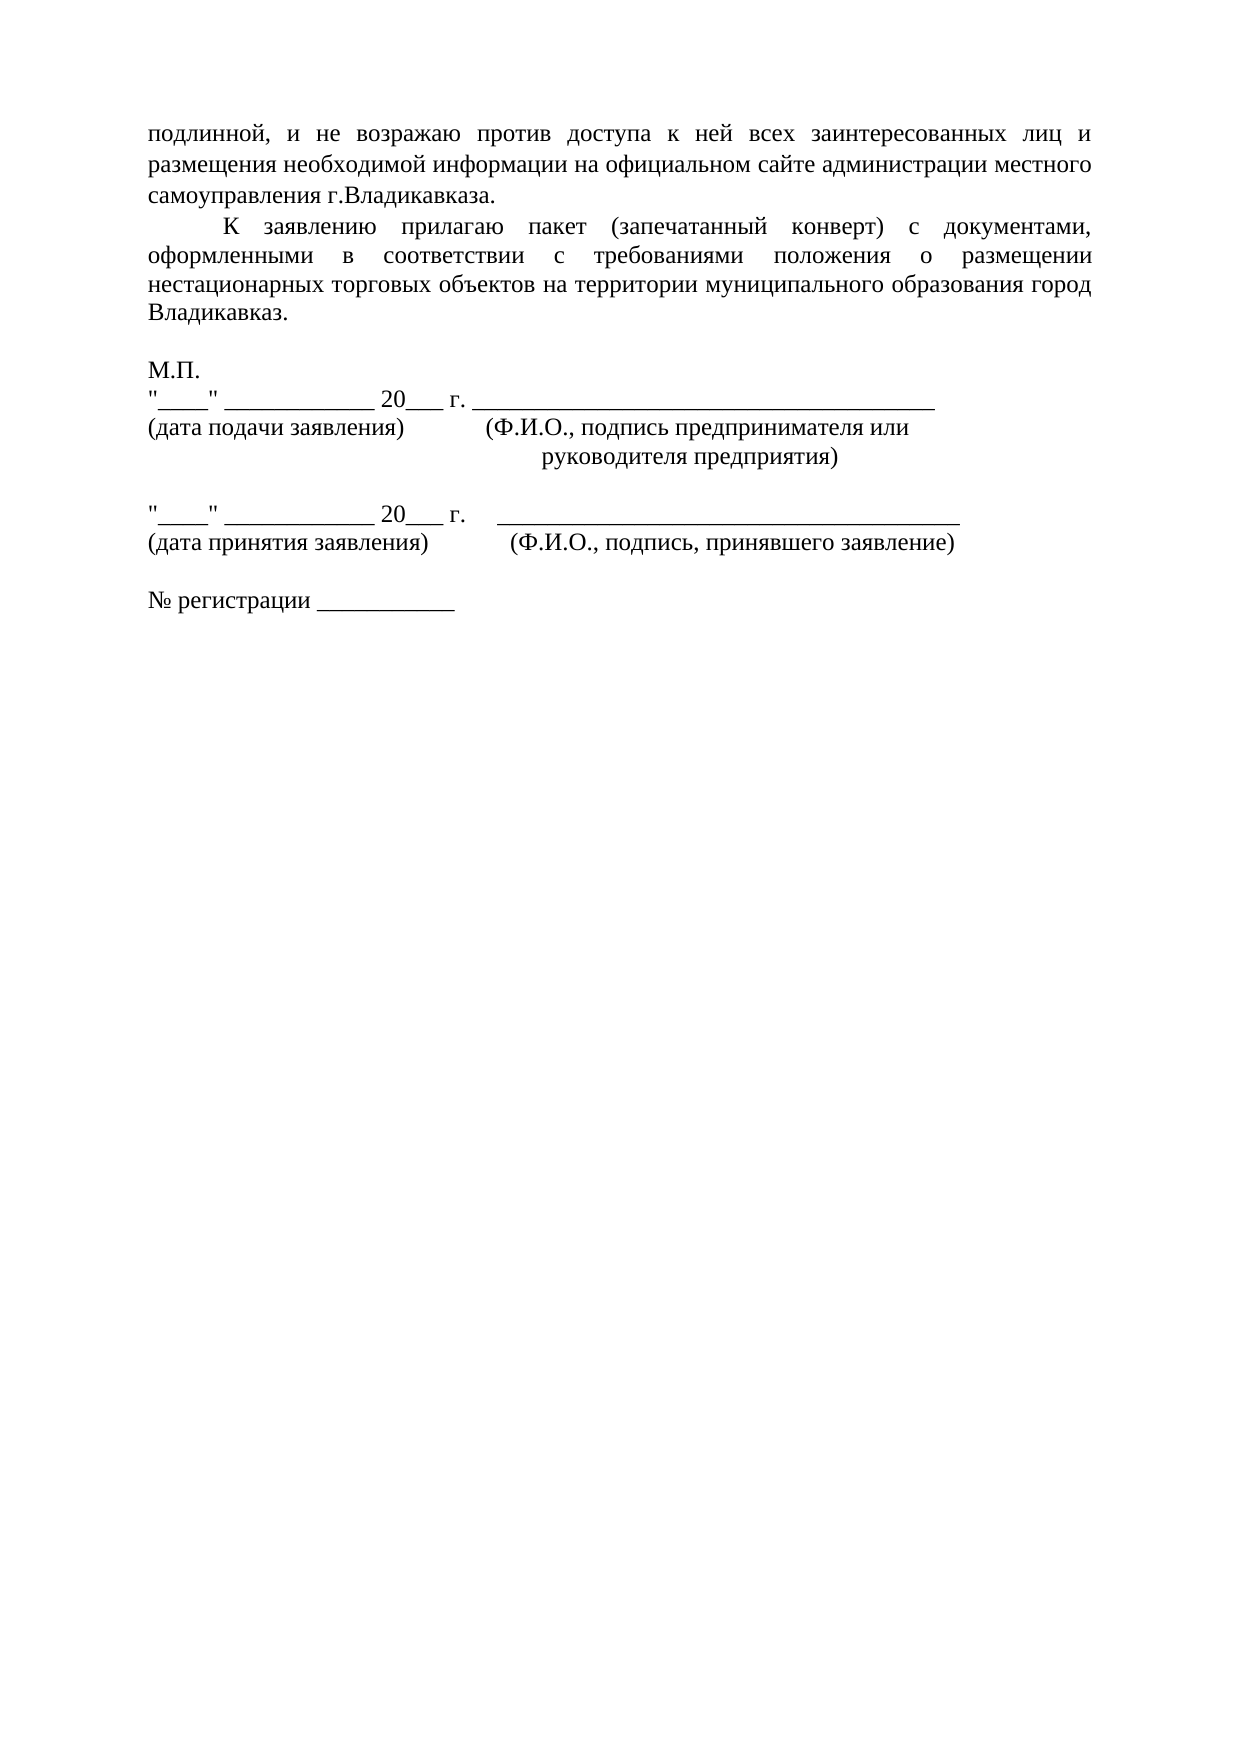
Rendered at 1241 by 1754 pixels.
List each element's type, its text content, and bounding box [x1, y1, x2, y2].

text "____" ____________ 20___ г. _____________________________________ [148, 499, 1092, 527]
text руководителя предприятия) [148, 441, 1092, 470]
text "____" ____________ 20___ г. _____________________________________ [148, 384, 1092, 412]
text (дата подачи заявления) (Ф.И.О., подпись предпринимателя или [148, 412, 1092, 441]
text М.П. [148, 355, 1092, 384]
text № регистрации ___________ [148, 585, 1092, 614]
text (дата принятия заявления) (Ф.И.О., подпись, принявшего заявление) [148, 527, 1092, 556]
text К заявлению прилагаю пакет (запечатанный конверт) с документами, оформленными в соответствии с требованиями положения о размещении нестационарных торговых объектов на территории муниципального образования город Владикавказ. [148, 211, 1092, 326]
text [148, 118, 1092, 209]
